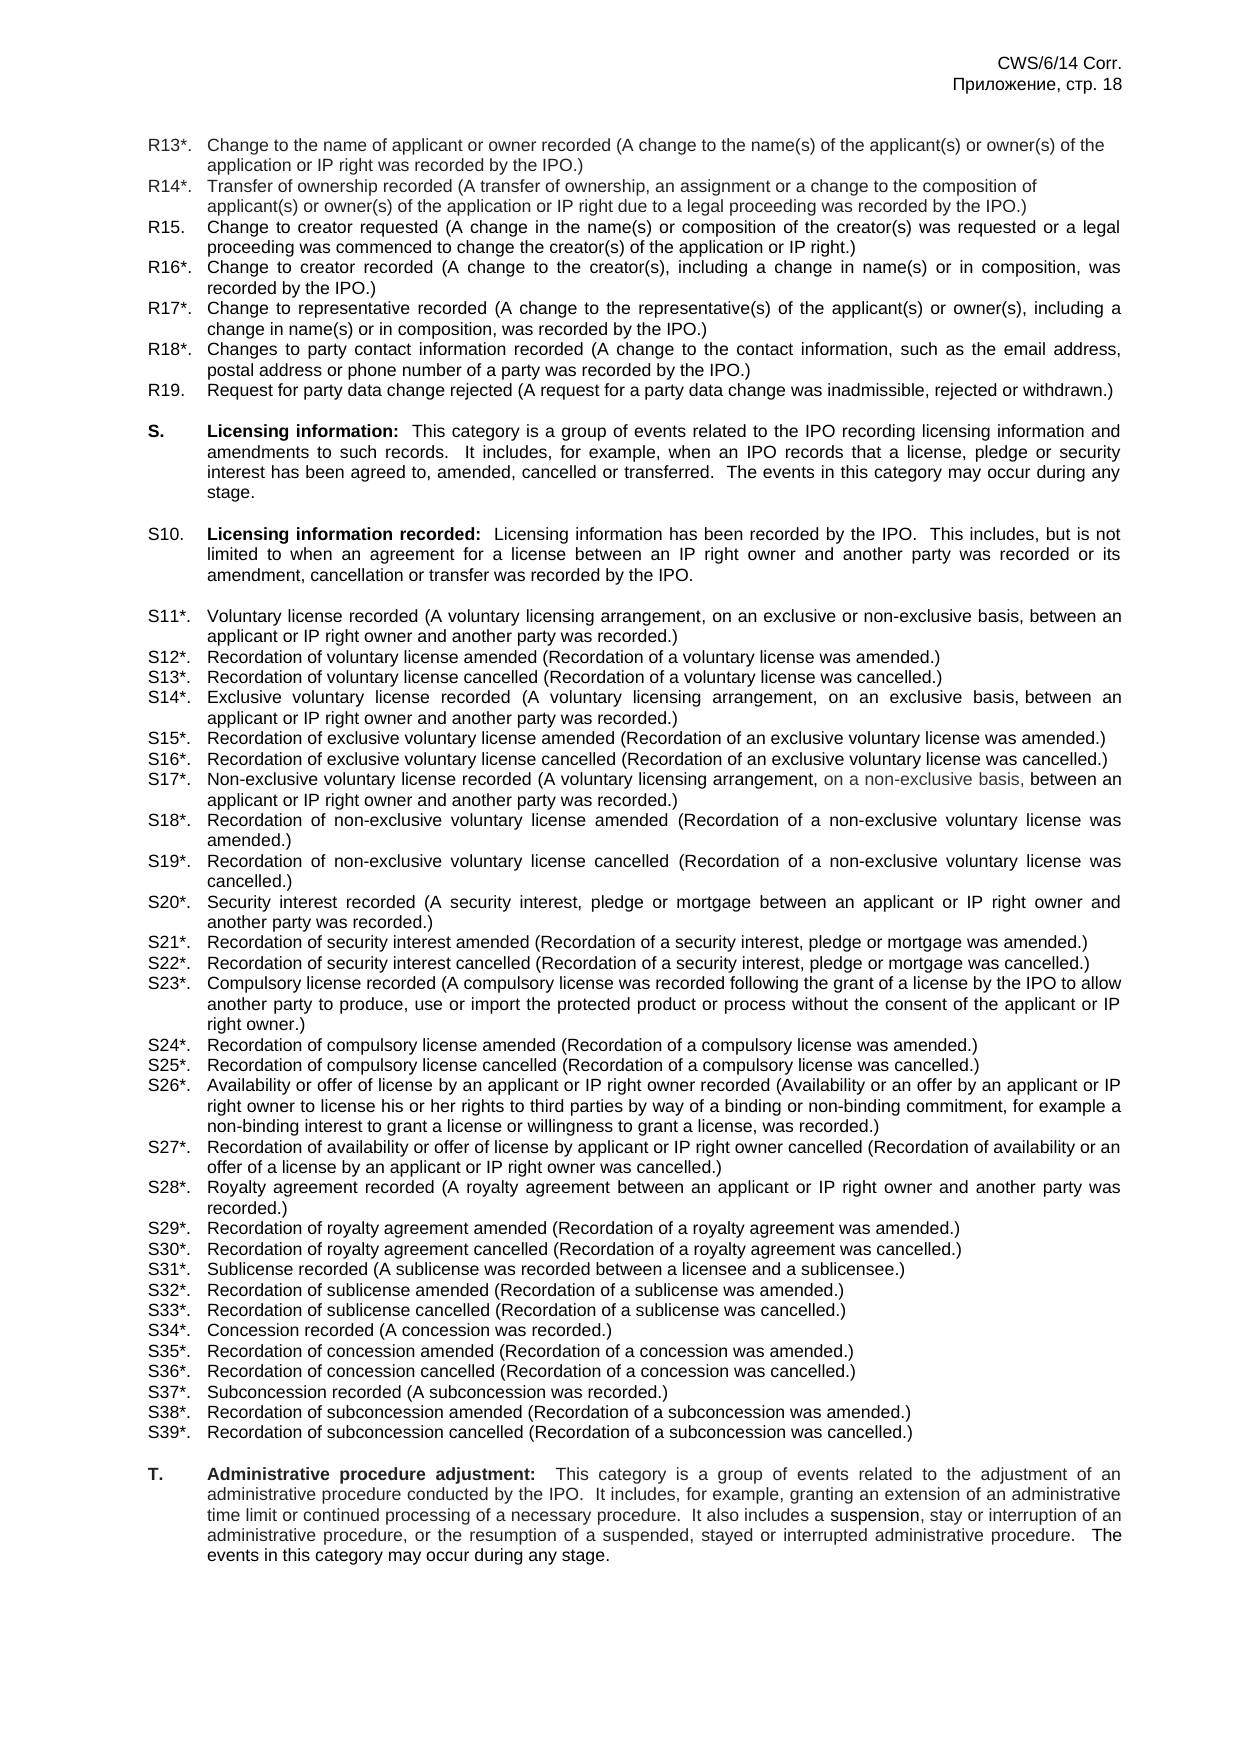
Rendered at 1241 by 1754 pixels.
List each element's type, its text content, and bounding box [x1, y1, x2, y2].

text S28*. Royalty agreement recorded (A royalty agreement between an applicant or IP right owner and another party was recorded.) [148, 1177, 1122, 1218]
text S35*. Recordation of concession amended (Recordation of a concession was amended.) [148, 1341, 1122, 1361]
text S13*. Recordation of voluntary license cancelled (Recordation of a voluntary license was cancelled.) [148, 667, 1122, 687]
text S12*. Recordation of voluntary license amended (Recordation of a voluntary license was amended.) [148, 646, 1122, 667]
text S24*. Recordation of compulsory license amended (Recordation of a compulsory license was amended.) [148, 1034, 1122, 1055]
text S. Licensing information: This category is a group of events related to the IPO recording licensing information and amendments to such records. It includes, for example, when an IPO records that a license, pledge or security interest has been agreed to, amended, cancelled or transferred. The events in this category may occur during any stage. [148, 421, 1122, 503]
text S27*. Recordation of availability or offer of license by applicant or IP right owner cancelled (Recordation of availability or an offer of a license by an applicant or IP right owner was cancelled.) [148, 1136, 1122, 1177]
text S11*. Voluntary license recorded (A voluntary licensing arrangement, on an exclusive or non-exclusive basis, between an applicant or IP right owner and another party was recorded.) [148, 606, 1122, 646]
text R19. Request for party data change rejected (A request for a party data change was inadmissible, rejected or withdrawn.) [148, 380, 1122, 400]
text S21*. Recordation of security interest amended (Recordation of a security interest, pledge or mortgage was amended.) [148, 932, 1122, 953]
text R13*. Change to the name of applicant or owner recorded (A change to the name(s) of the applicant(s) or owner(s) of the application or IP right was recorded by the IPO.) [148, 135, 1122, 176]
text S29*. Recordation of royalty agreement amended (Recordation of a royalty agreement was amended.) [148, 1218, 1122, 1238]
text S31*. Sublicense recorded (A sublicense was recorded between a licensee and a sublicensee.) [148, 1259, 1122, 1279]
text S38*. Recordation of subconcession amended (Recordation of a subconcession was amended.) [148, 1402, 1122, 1422]
text T. Administrative procedure adjustment: This category is a group of events related to the adjustment of an administrative procedure conducted by the IPO. It includes, for example, granting an extension of an administrative time limit or continued processing of a necessary procedure. It also includes a suspension, stay or interruption of an administrative procedure, or the resumption of a suspended, stayed or interrupted administrative procedure. The events in this category may occur during any stage. [148, 1463, 1122, 1566]
text S37*. Subconcession recorded (A subconcession was recorded.) [148, 1381, 1122, 1402]
text S19*. Recordation of non-exclusive voluntary license cancelled (Recordation of a non-exclusive voluntary license was cancelled.) [148, 851, 1122, 891]
text S34*. Concession recorded (A concession was recorded.) [148, 1320, 1122, 1341]
text S18*. Recordation of non-exclusive voluntary license amended (Recordation of a non-exclusive voluntary license was amended.) [148, 810, 1122, 851]
text R15. Change to creator requested (A change in the name(s) or composition of the creator(s) was requested or a legal proceeding was commenced to change the creator(s) of the application or IP right.) [148, 216, 1122, 257]
text S16*. Recordation of exclusive voluntary license cancelled (Recordation of an exclusive voluntary license was cancelled.) [148, 748, 1122, 769]
text S32*. Recordation of sublicense amended (Recordation of a sublicense was amended.) [148, 1279, 1122, 1300]
text S20*. Security interest recorded (A security interest, pledge or mortgage between an applicant or IP right owner and another party was recorded.) [148, 891, 1122, 932]
text S23*. Compulsory license recorded (A compulsory license was recorded following the grant of a license by the IPO to allow another party to produce, use or import the protected product or process without the consent of the applicant or IP right owner.) [148, 973, 1122, 1034]
text R14*. Transfer of ownership recorded (A transfer of ownership, an assignment or a change to the composition of applicant(s) or owner(s) of the application or IP right due to a legal proceeding was recorded by the IPO.) [148, 176, 1122, 216]
text S26*. Availability or offer of license by an applicant or IP right owner recorded (Availability or an offer by an applicant or IP right owner to license his or her rights to third parties by way of a binding or non-binding commitment, for example a non-binding interest to grant a license or willingness to grant a license, was recorded.) [148, 1075, 1122, 1136]
text S39*. Recordation of subconcession cancelled (Recordation of a subconcession was cancelled.) [148, 1422, 1122, 1443]
text S10. Licensing information recorded: Licensing information has been recorded by the IPO. This includes, but is not limited to when an agreement for a license between an IP right owner and another party was recorded or its amendment, cancellation or transfer was recorded by the IPO. [148, 523, 1122, 585]
text S30*. Recordation of royalty agreement cancelled (Recordation of a royalty agreement was cancelled.) [148, 1238, 1122, 1259]
text S36*. Recordation of concession cancelled (Recordation of a concession was cancelled.) [148, 1361, 1122, 1381]
text S25*. Recordation of compulsory license cancelled (Recordation of a compulsory license was cancelled.) [148, 1055, 1122, 1075]
text S15*. Recordation of exclusive voluntary license amended (Recordation of an exclusive voluntary license was amended.) [148, 728, 1122, 748]
text S17*. Non-exclusive voluntary license recorded (A voluntary licensing arrangement, on a non-exclusive basis, between an applicant or IP right owner and another party was recorded.) [148, 769, 1122, 810]
text S22*. Recordation of security interest cancelled (Recordation of a security interest, pledge or mortgage was cancelled.) [148, 953, 1122, 973]
text S14*. Exclusive voluntary license recorded (A voluntary licensing arrangement, on an exclusive basis, between an applicant or IP right owner and another party was recorded.) [148, 687, 1122, 728]
text S33*. Recordation of sublicense cancelled (Recordation of a sublicense was cancelled.) [148, 1300, 1122, 1320]
text R16*. Change to creator recorded (A change to the creator(s), including a change in name(s) or in composition, was recorded by the IPO.) [148, 257, 1122, 298]
text R18*. Changes to party contact information recorded (A change to the contact information, such as the email address, postal address or phone number of a party was recorded by the IPO.) [148, 339, 1122, 380]
text R17*. Change to representative recorded (A change to the representative(s) of the applicant(s) or owner(s), including a change in name(s) or in composition, was recorded by the IPO.) [148, 298, 1122, 339]
